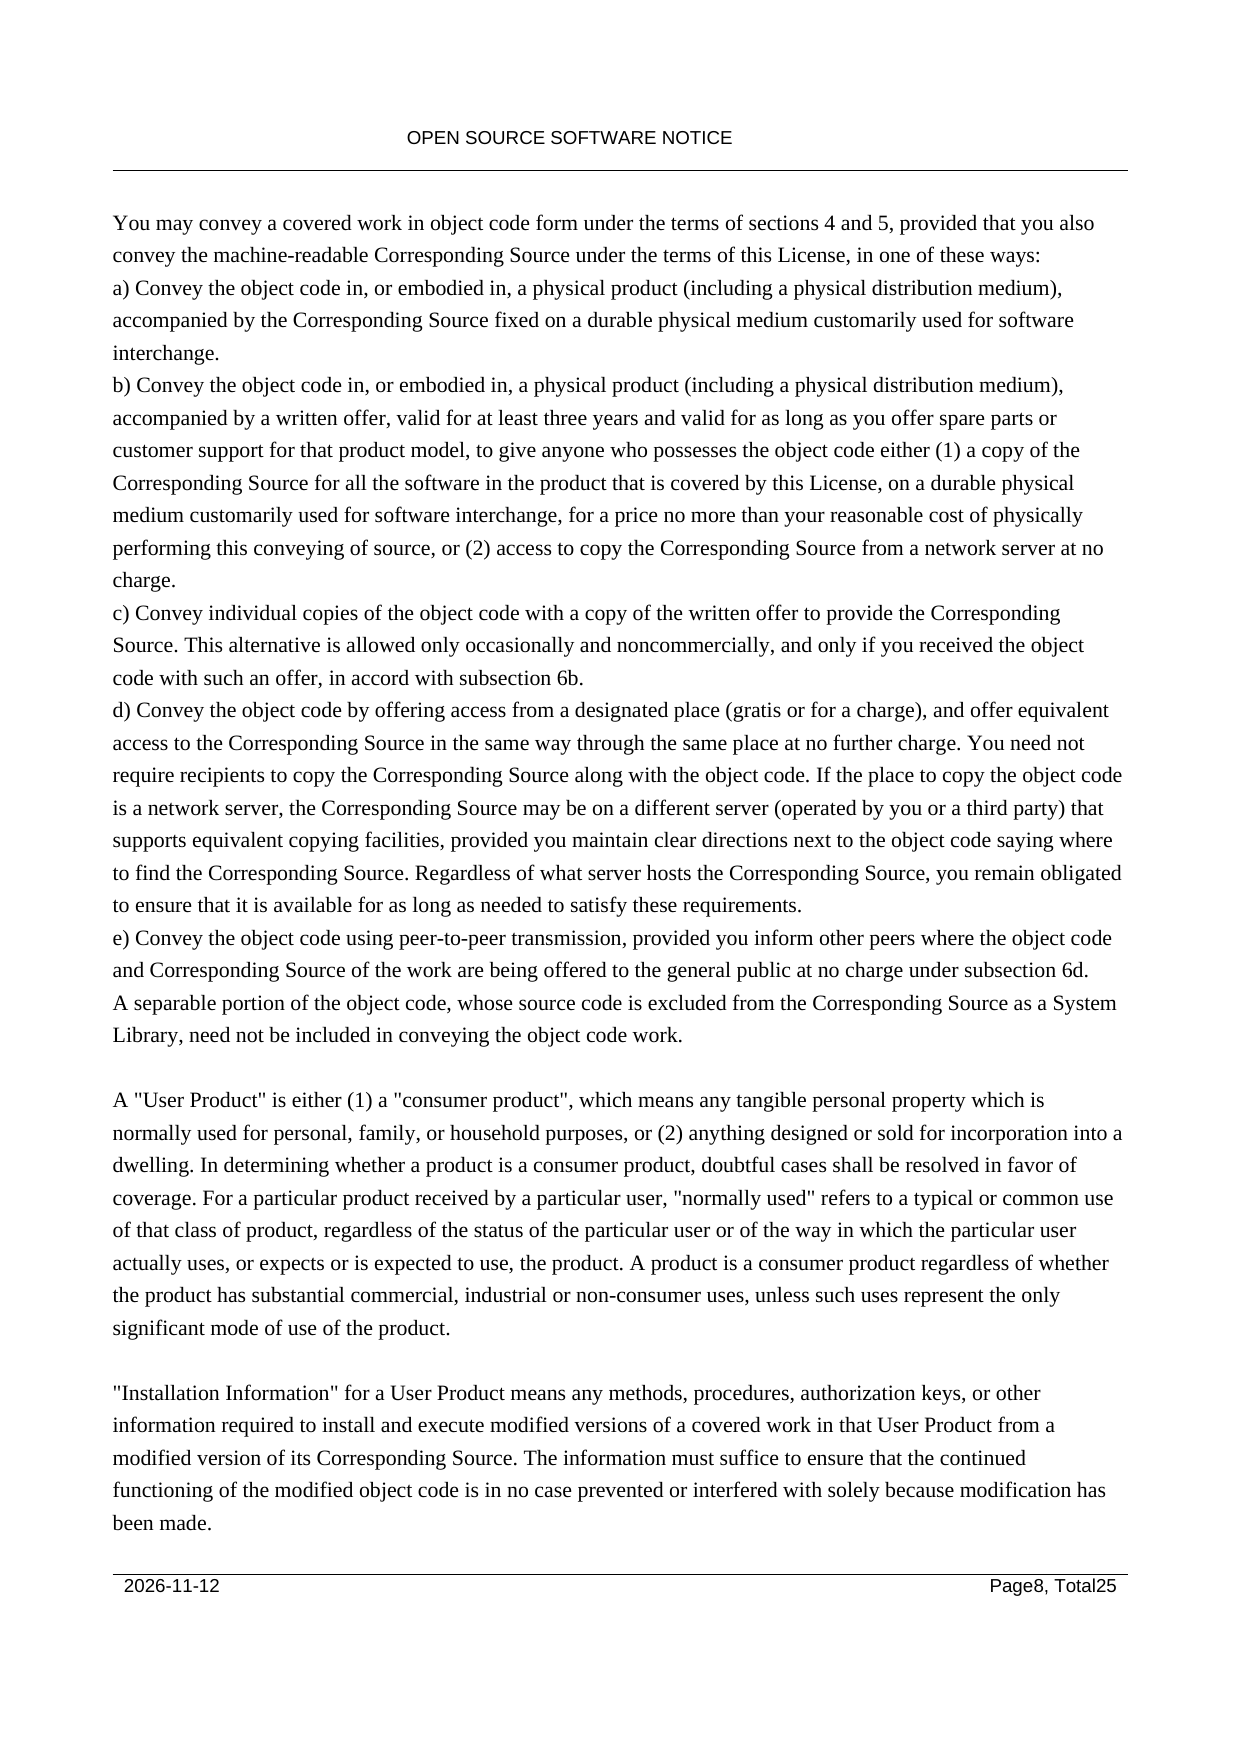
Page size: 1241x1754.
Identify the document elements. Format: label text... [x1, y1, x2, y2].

text a) Convey the object code in, or embodied in, a physical product (including a physical distribution medium), accompanied by the Corresponding Source fixed on a durable physical medium customarily used for software interchange. [112, 271, 1128, 369]
text A "User Product" is either (1) a "consumer product", which means any tangible personal property which is normally used for personal, family, or household purposes, or (2) anything designed or sold for incorporation into a dwelling. In determining whether a product is a consumer product, doubtful cases shall be resolved in favor of coverage. For a particular product received by a particular user, "normally used" refers to a typical or common use of that class of product, regardless of the status of the particular user or of the way in which the particular user actually uses, or expects or is expected to use, the product. A product is a consumer product regardless of whether the product has substantial commercial, industrial or non-consumer uses, unless such uses represent the only significant mode of use of the product. [112, 1084, 1128, 1344]
text e) Convey the object code using peer-to-peer transmission, provided you inform other peers where the object code and Corresponding Source of the work are being offered to the general public at no charge under subsection 6d. [112, 921, 1128, 986]
text d) Convey the object code by offering access from a designated place (gratis or for a charge), and offer equivalent access to the Corresponding Source in the same way through the same place at no further charge. You need not require recipients to copy the Corresponding Source along with the object code. If the place to copy the object code is a network server, the Corresponding Source may be on a different server (operated by you or a third party) that supports equivalent copying facilities, provided you maintain clear directions next to the object code saying where to find the Corresponding Source. Regardless of what server hosts the Corresponding Source, you remain obligated to ensure that it is available for as long as needed to satisfy these requirements. [112, 694, 1128, 921]
text You may convey a covered work in object code form under the terms of sections 4 and 5, provided that you also convey the machine-readable Corresponding Source under the terms of this License, in one of these ways: [112, 206, 1128, 271]
text c) Convey individual copies of the object code with a copy of the written offer to provide the Corresponding Source. This alternative is allowed only occasionally and noncommercially, and only if you received the object code with such an offer, in accord with subsection 6b. [112, 596, 1128, 694]
text "Installation Information" for a User Product means any methods, procedures, authorization keys, or other information required to install and execute modified versions of a covered work in that User Product from a modified version of its Corresponding Source. The information must suffice to ensure that the continued functioning of the modified object code is in no case prevented or interfered with solely because modification has been made. [112, 1376, 1128, 1539]
text A separable portion of the object code, whose source code is excluded from the Corresponding Source as a System Library, need not be included in conveying the object code work. [112, 986, 1128, 1051]
text b) Convey the object code in, or embodied in, a physical product (including a physical distribution medium), accompanied by a written offer, valid for at least three years and valid for as long as you offer spare parts or customer support for that product model, to give anyone who possesses the object code either (1) a copy of the Corresponding Source for all the software in the product that is covered by this License, on a durable physical medium customarily used for software interchange, for a price no more than your reasonable cost of physically performing this conveying of source, or (2) access to copy the Corresponding Source from a network server at no charge. [112, 369, 1128, 596]
